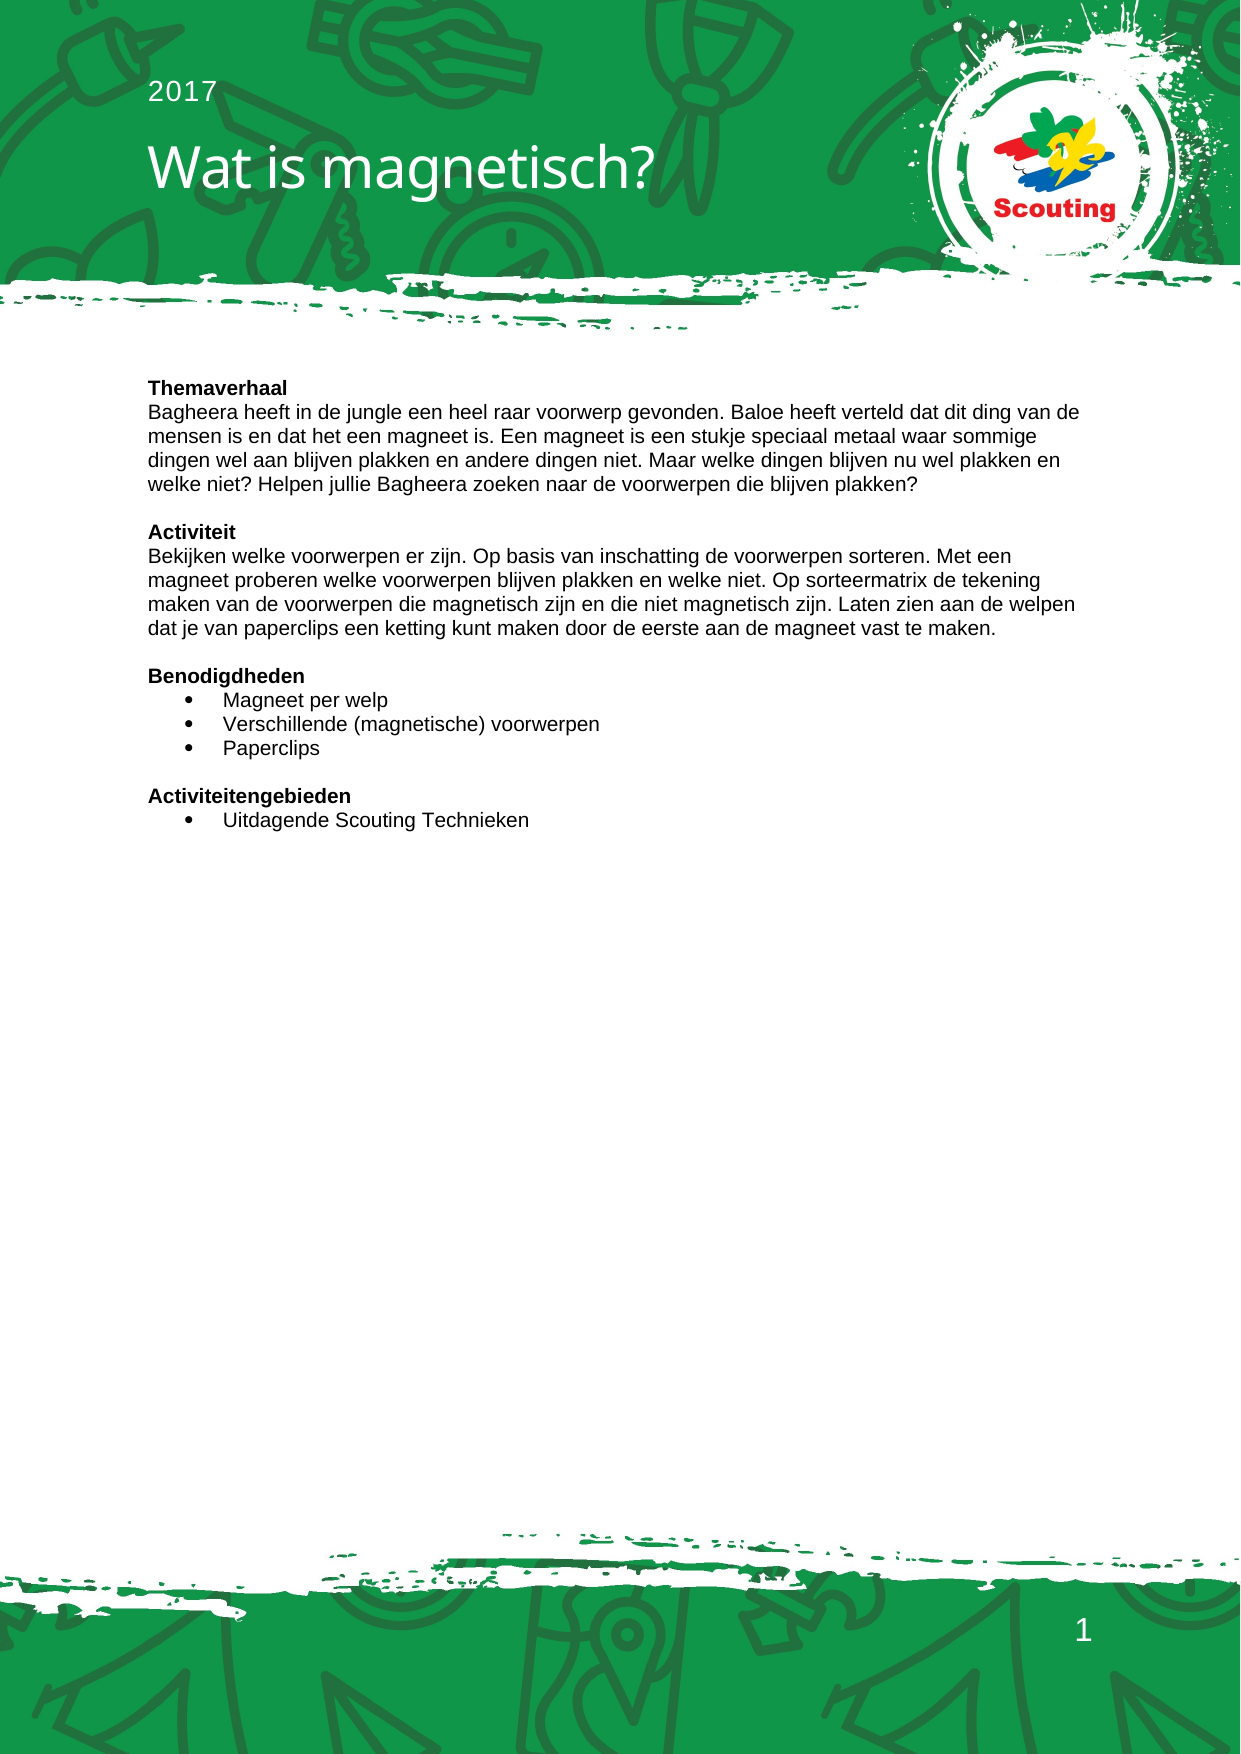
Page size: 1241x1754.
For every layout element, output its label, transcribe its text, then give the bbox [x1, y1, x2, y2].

list Paperclips [185, 736, 1093, 760]
text Themaverhaal [148, 376, 1093, 400]
picture [0, 0, 1241, 1754]
text Benodigdheden [148, 663, 1093, 687]
text Bagheera heeft in de jungle een heel raar voorwerp gevonden. Baloe heeft verteld dat dit ding van de mensen is en dat het een magneet is. Een magneet is een stukje speciaal metaal waar sommige dingen wel aan blijven plakken en andere dingen niet. Maar welke dingen blijven nu wel plakken en welke niet? Helpen jullie Bagheera zoeken naar de voorwerpen die blijven plakken? [148, 400, 1093, 496]
list Magneet per welp [185, 687, 1093, 712]
text Activiteitengebieden [148, 784, 1093, 808]
text Activiteit [148, 520, 1093, 544]
list Verschillende (magnetische) voorwerpen [185, 712, 1093, 736]
list Uitdagende Scouting Technieken [185, 808, 1093, 832]
text Bekijken welke voorwerpen er zijn. Op basis van inschatting de voorwerpen sorteren. Met een magneet proberen welke voorwerpen blijven plakken en welke niet. Op sorteermatrix de tekening maken van de voorwerpen die magnetisch zijn en die niet magnetisch zijn. Laten zien aan de welpen dat je van paperclips een ketting kunt maken door de eerste aan de magneet vast te maken. [148, 544, 1093, 639]
